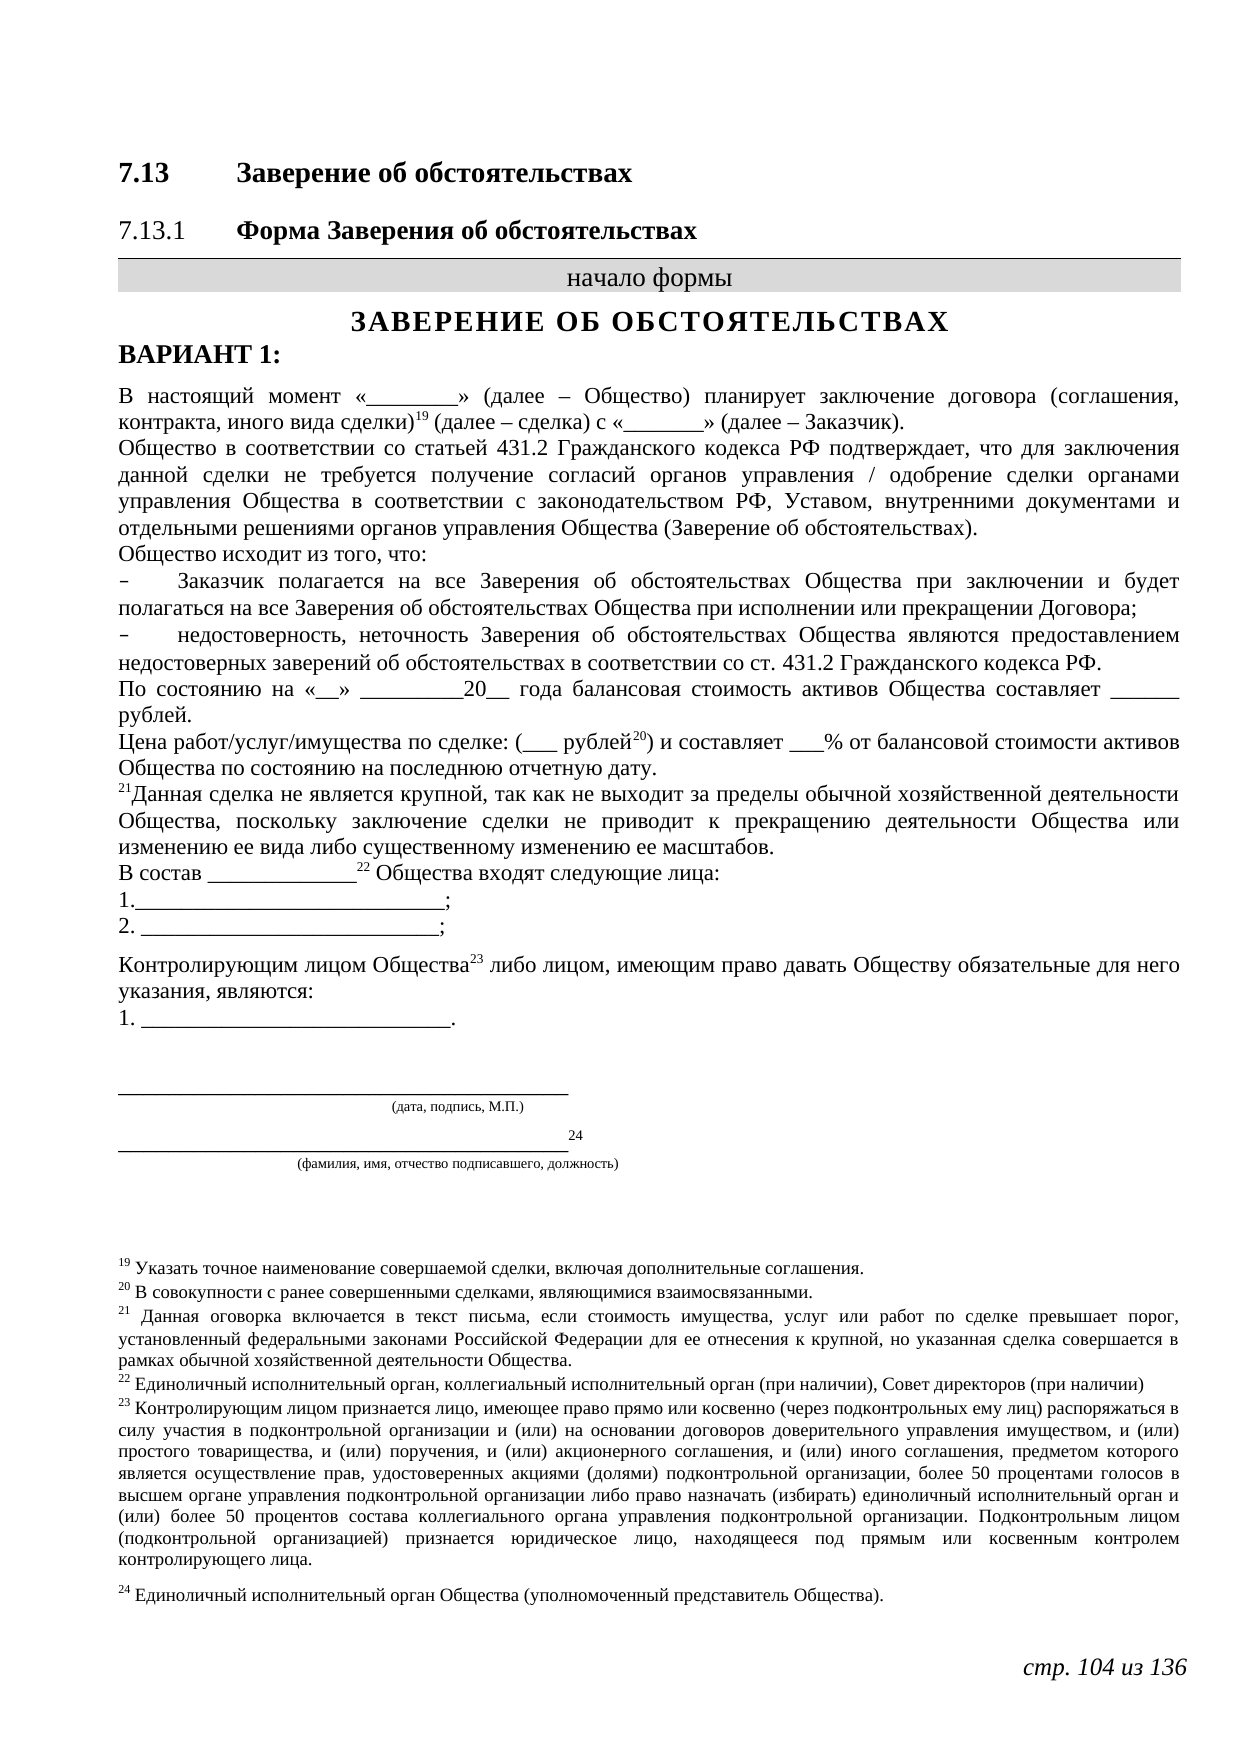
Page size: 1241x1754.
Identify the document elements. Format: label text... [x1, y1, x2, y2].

text ____________________________________ [118, 1126, 1181, 1155]
text В настоящий момент «________» (далее – Общество) планирует заключение договора (соглашения, контракта, иного вида сделки) (далее – сделка) с «_______» (далее – Заказчик). [118, 382, 1181, 434]
text Цена работ/услуг/имущества по сделке: (___ рублей) и составляет ___% от балансовой стоимости активов Общества по состоянию на последнюю отчетную дату. [118, 728, 1181, 780]
text Контролирующим лицом Общества либо лицом, имеющим право давать Обществу обязательные для него указания, являются: [118, 951, 1181, 1004]
text Данная сделка не является крупной, так как не выходит за пределы обычной хозяйственной деятельности Общества, поскольку заключение сделки не приводит к прекращению деятельности Общества или изменению ее вида либо существенному изменению ее масштабов. [118, 780, 1181, 859]
text начало формы [118, 259, 1181, 292]
list Форма Заверения об обстоятельствах [118, 214, 1181, 245]
text По состоянию на «__» _________20__ года балансовая стоимость активов Общества составляет ______ рублей. [118, 675, 1181, 728]
text (дата, подпись, М.П.) [118, 1098, 797, 1126]
text (фамилия, имя, отчество подписавшего, должность) [118, 1155, 797, 1184]
text Общество исходит из того, что: [118, 540, 1181, 566]
text 1.___________________________; [118, 886, 1181, 912]
list Заказчик полагается на все Заверения об обстоятельствах Общества при заключении и будет полагаться на все Заверения об обстоятельствах Общества при исполнении или прекращении Договора; [118, 566, 1181, 621]
text Общество в соответствии со статьей 431.2 Гражданского кодекса РФ подтверждает, что для заключения данной сделки не требуется получение согласий органов управления / одобрение сделки органами управления Общества в соответствии с законодательством РФ, Уставом, внутренними документами и отдельными решениями органов управления Общества (Заверение об обстоятельствах). [118, 434, 1181, 540]
text ВАРИАНТ 1: [118, 338, 1181, 369]
text В состав _____________ Общества входят следующие лица: [118, 859, 1181, 886]
text 1. ___________________________. [118, 1004, 1181, 1030]
list недостоверность, неточность Заверения об обстоятельствах Общества являются предоставлением недостоверных заверений об обстоятельствах в соответствии со ст. 431.2 Гражданского кодекса РФ. [118, 621, 1181, 675]
subtitle Заверение об обстоятельствах [118, 156, 1181, 189]
text Заверение об обстоятельствах [118, 304, 1181, 338]
text 2. __________________________; [118, 912, 1181, 938]
text ____________________________________ [118, 1069, 1181, 1098]
